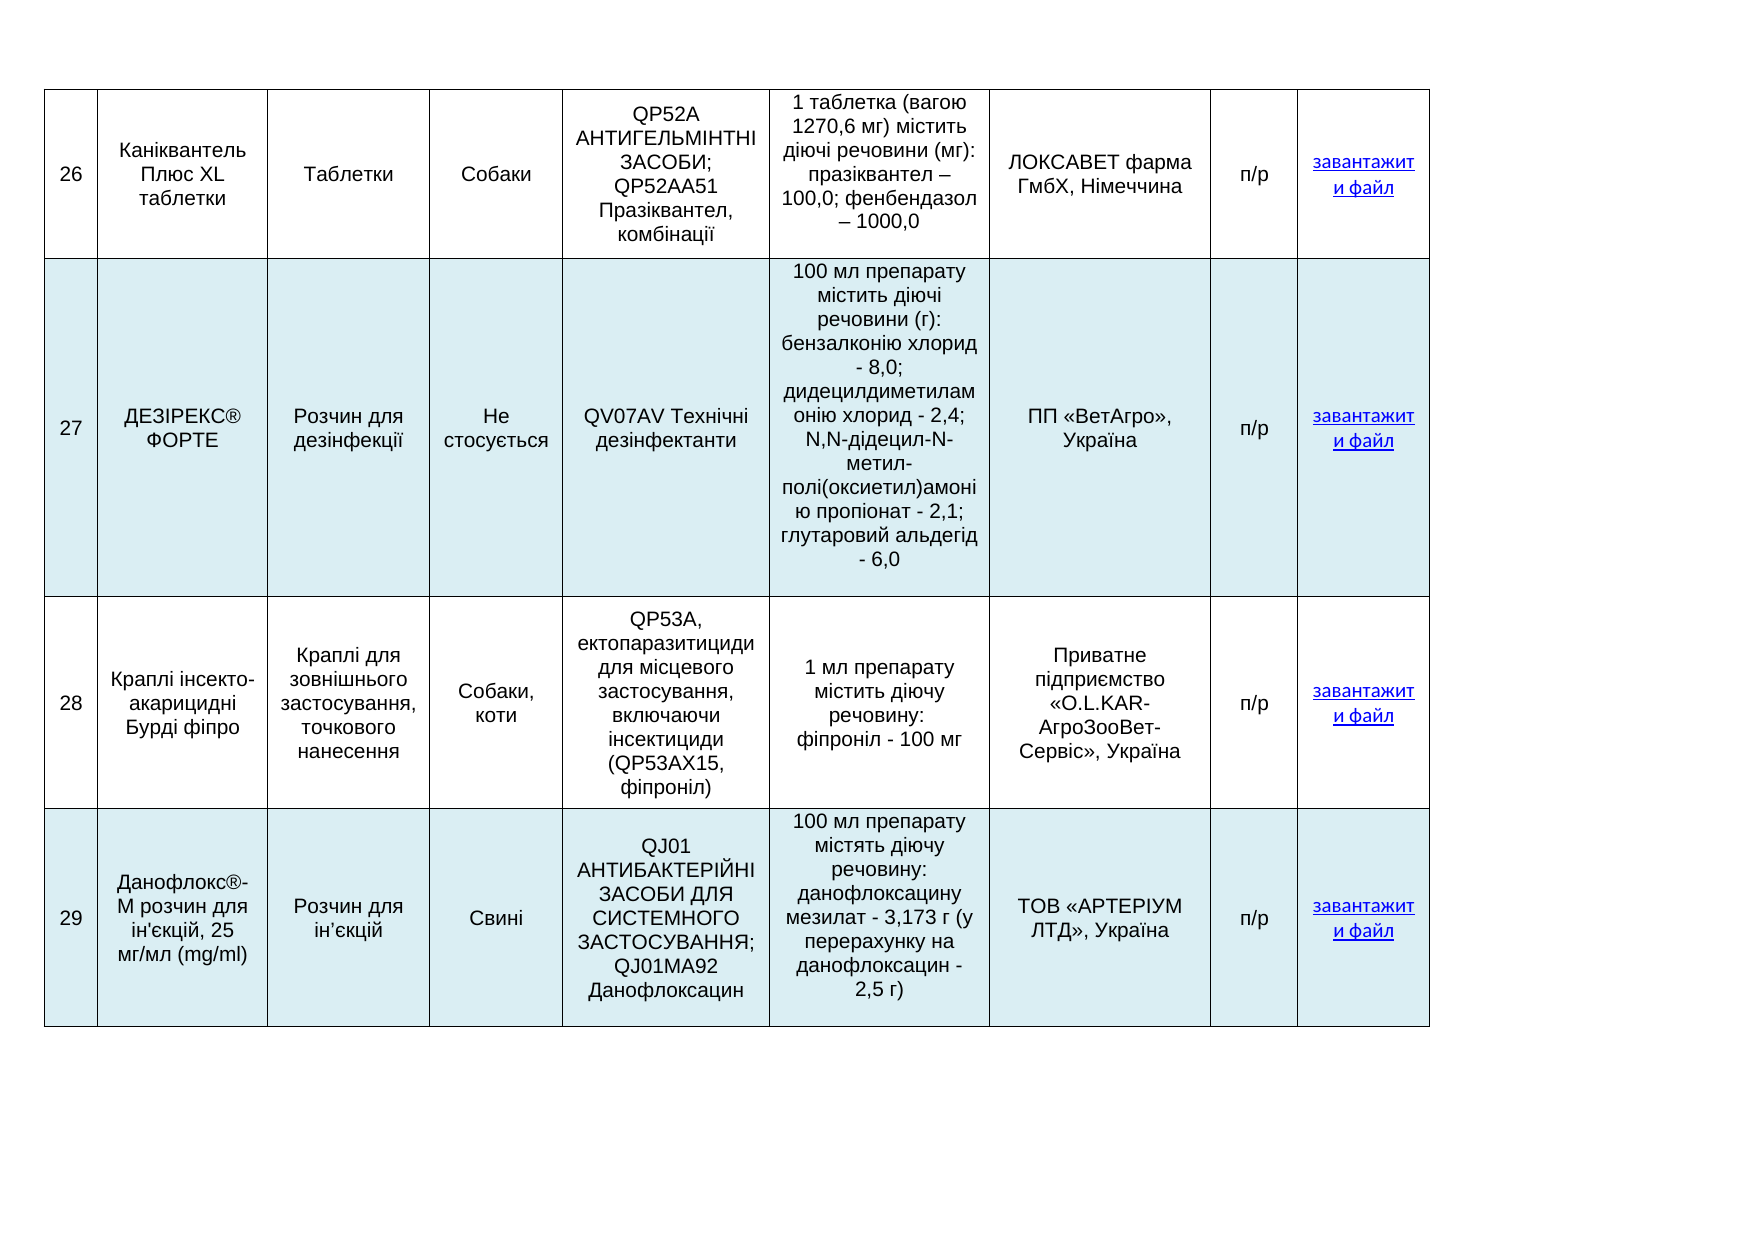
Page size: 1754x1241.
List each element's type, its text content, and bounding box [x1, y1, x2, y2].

table_cell Данофлокс®-М розчин для ін'єкцій, 25 мг/мл (mg/ml) [98, 809, 267, 1026]
table_cell Краплі інсекто-акарицидні Бурді фіпро [98, 597, 267, 808]
table_cell Приватне підприємство «O.L.KAR-АгроЗооВет-Сервіс», Україна [990, 597, 1210, 808]
table_cell ЛОКСАВЕТ фарма ГмбХ, Німеччина [990, 90, 1210, 258]
table_cell 27 [45, 259, 97, 596]
table_cell завантажити файл [1298, 90, 1429, 258]
table_cell п/р [1211, 90, 1297, 258]
table_cell ДЕЗІРЕКС® ФОРТЕ [98, 259, 267, 596]
table_cell п/р [1211, 597, 1297, 808]
table_cell QP52A АНТИГЕЛЬМІНТНІ ЗАСОБИ; QP52AA51 Празіквантел, комбінації [563, 90, 769, 258]
table_cell 28 [45, 597, 97, 808]
table_cell п/р [1211, 809, 1297, 1026]
table_cell Каніквантель Плюс XL таблетки [98, 90, 267, 258]
table_cell 1 мл препарату містить діючу речовину: фіпроніл - 100 мг [770, 597, 989, 808]
table_cell Краплі для зовнішнього застосування, точкового нанесення [268, 597, 429, 808]
table_cell 100 мл препарату містять діючу речовину: данофлоксацину мезилат - 3,173 г (у перерахунку на данофлоксацин - 2,5 г) [770, 809, 989, 1026]
table_cell Розчин для ін’єкцій [268, 809, 429, 1026]
table_cell Таблетки [268, 90, 429, 258]
table_cell Собаки, коти [430, 597, 562, 808]
table_cell Не стосується [430, 259, 562, 596]
table_cell п/р [1211, 259, 1297, 596]
table_cell 29 [45, 809, 97, 1026]
table_cell Свині [430, 809, 562, 1026]
table_cell завантажити файл [1298, 259, 1429, 596]
table_cell 26 [45, 90, 97, 258]
table_cell ТОВ «АРТЕРІУМ ЛТД», Україна [990, 809, 1210, 1026]
table_cell QV07AV Технічні дезінфектанти [563, 259, 769, 596]
table_cell 1 таблетка (вагою 1270,6 мг) містить діючі речовини (мг): празіквантел – 100,0; фенбендазол – 1000,0 [770, 90, 989, 258]
table_cell завантажити файл [1298, 809, 1429, 1026]
table_cell завантажити файл [1298, 597, 1429, 808]
table_cell ПП «ВетАгро», Україна [990, 259, 1210, 596]
table_cell QJ01 АНТИБАКТЕРІЙНІ ЗАСОБИ ДЛЯ СИСТЕМНОГО ЗАСТОСУВАННЯ; QJ01MA92 Данофлоксацин [563, 809, 769, 1026]
table_cell Собаки [430, 90, 562, 258]
table_cell QP53A, ектопаразитициди для місцевого застосування, включаючи інсектициди (QP53AX15, фіпроніл) [563, 597, 769, 808]
table_cell Розчин для дезінфекції [268, 259, 429, 596]
table_cell 100 мл препарату містить діючі речовини (г): бензалконію хлорид - 8,0; дидецилдиметиламонію хлорид - 2,4; N,N-дідецил-N-метил-полі(оксиетил)амонію пропіонат - 2,1; глутаровий альдегід - 6,0 [770, 259, 989, 596]
